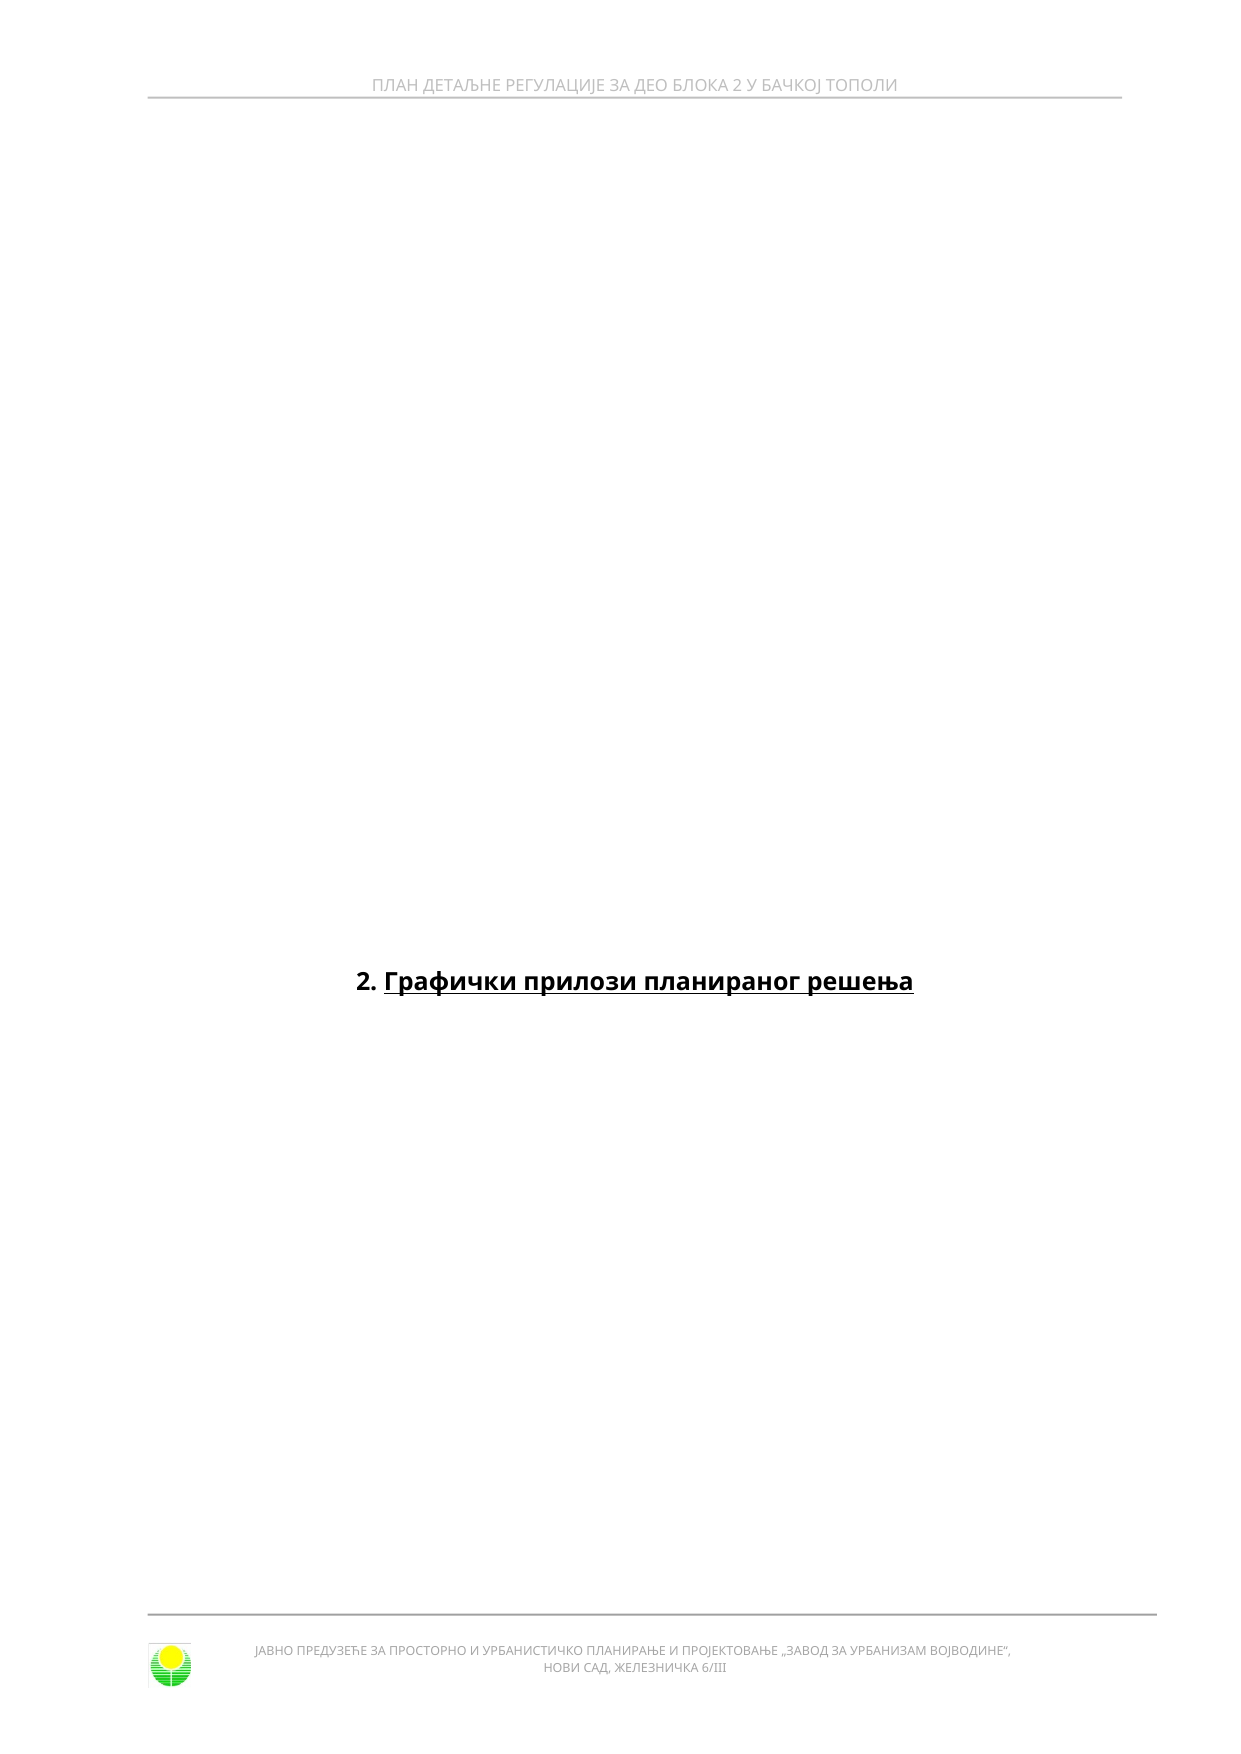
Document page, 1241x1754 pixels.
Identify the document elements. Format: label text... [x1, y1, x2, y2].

picture [147, 1642, 191, 1686]
text 2. Графички прилози планираног решења [148, 964, 1122, 998]
